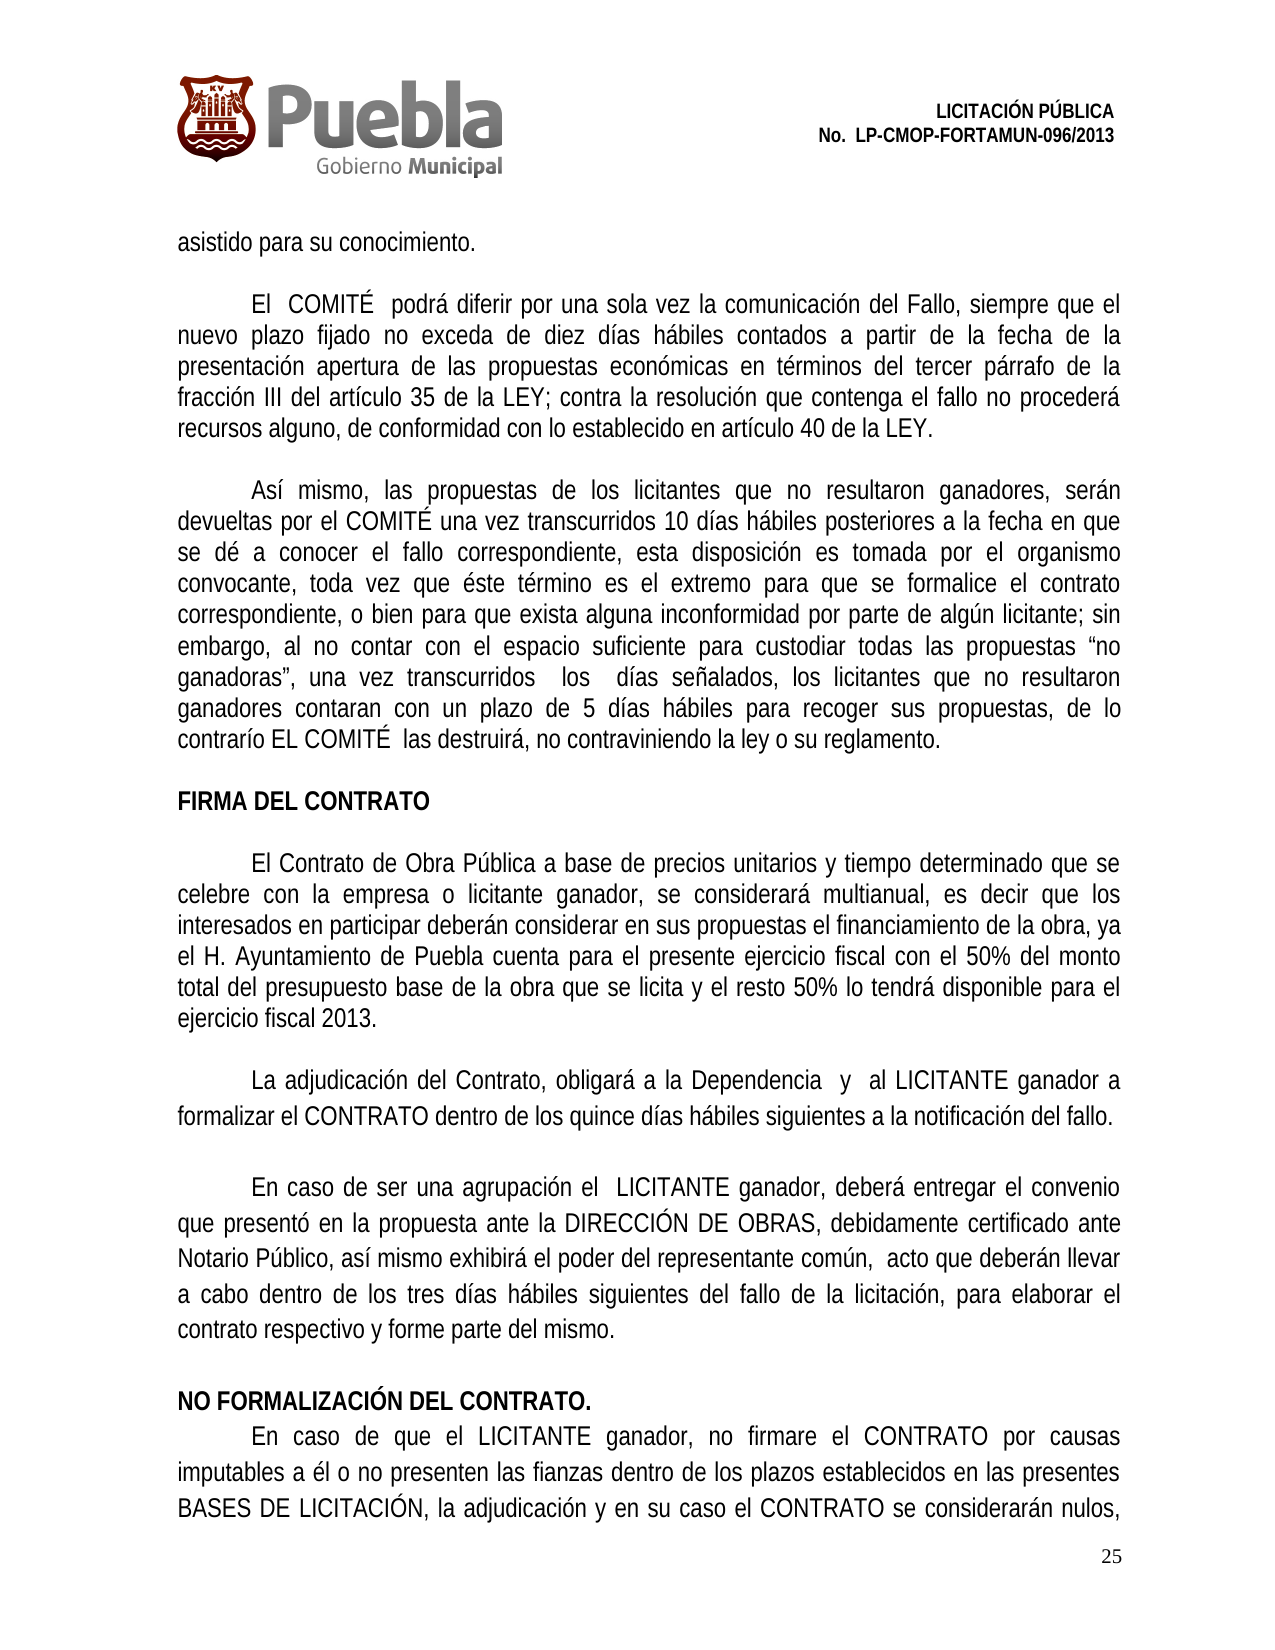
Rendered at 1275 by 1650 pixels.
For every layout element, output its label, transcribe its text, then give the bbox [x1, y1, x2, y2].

text El COMITÉ podrá diferir por una sola vez la comunicación del Fallo, siempre que el nuevo plazo fijado no exceda de diez días hábiles contados a partir de la fecha de la presentación apertura de las propuestas económicas en términos del tercer párrafo de la fracción III del artículo 35 de la LEY; contra la resolución que contenga el fallo no procederá recursos alguno, de conformidad con lo establecido en artículo 40 de la LEY. [177, 288, 1122, 443]
text El Contrato de Obra Pública a base de precios unitarios y tiempo determinado que se celebre con la empresa o licitante ganador, se considerará multianual, es decir que los interesados en participar deberán considerar en sus propuestas el financiamiento de la obra, ya el H. Ayuntamiento de Puebla cuenta para el presente ejercicio fiscal con el 50% del monto total del presupuesto base de la obra que se licita y el resto 50% lo tendrá disponible para el ejercicio fiscal 2013. [177, 847, 1122, 1033]
text Así mismo, las propuestas de los licitantes que no resultaron ganadores, serán devueltas por el COMITÉ una vez transcurridos 10 días hábiles posteriores a la fecha en que se dé a conocer el fallo correspondiente, esta disposición es tomada por el organismo convocante, toda vez que éste término es el extremo para que se formalice el contrato correspondiente, o bien para que exista alguna inconformidad por parte de algún licitante; sin embargo, al no contar con el espacio suficiente para custodiar todas las propuestas “no ganadoras”, una vez transcurridos los días señalados, los licitantes que no resultaron ganadores contaran con un plazo de 5 días hábiles para recoger sus propuestas, de lo contrarío EL COMITÉ las destruirá, no contraviniendo la ley o su reglamento. [177, 474, 1122, 754]
text NO FORMALIZACIÓN DEL CONTRATO. [177, 1385, 1122, 1416]
text FIRMA DEL CONTRATO [177, 785, 1122, 816]
text En caso de ser una agrupación el LICITANTE ganador, deberá entregar el convenio que presentó en la propuesta ante la DIRECCIÓN DE OBRAS, debidamente certificado ante Notario Público, así mismo exhibirá el poder del representante común, acto que deberán llevar a cabo dentro de los tres días hábiles siguientes del fallo de la licitación, para elaborar el contrato respectivo y forme parte del mismo. [177, 1171, 1122, 1345]
text La adjudicación del Contrato, obligará a la Dependencia y al LICITANTE ganador a formalizar el CONTRATO dentro de los quince días hábiles siguientes a la notificación del fallo. [177, 1064, 1122, 1131]
picture [177, 75, 502, 178]
